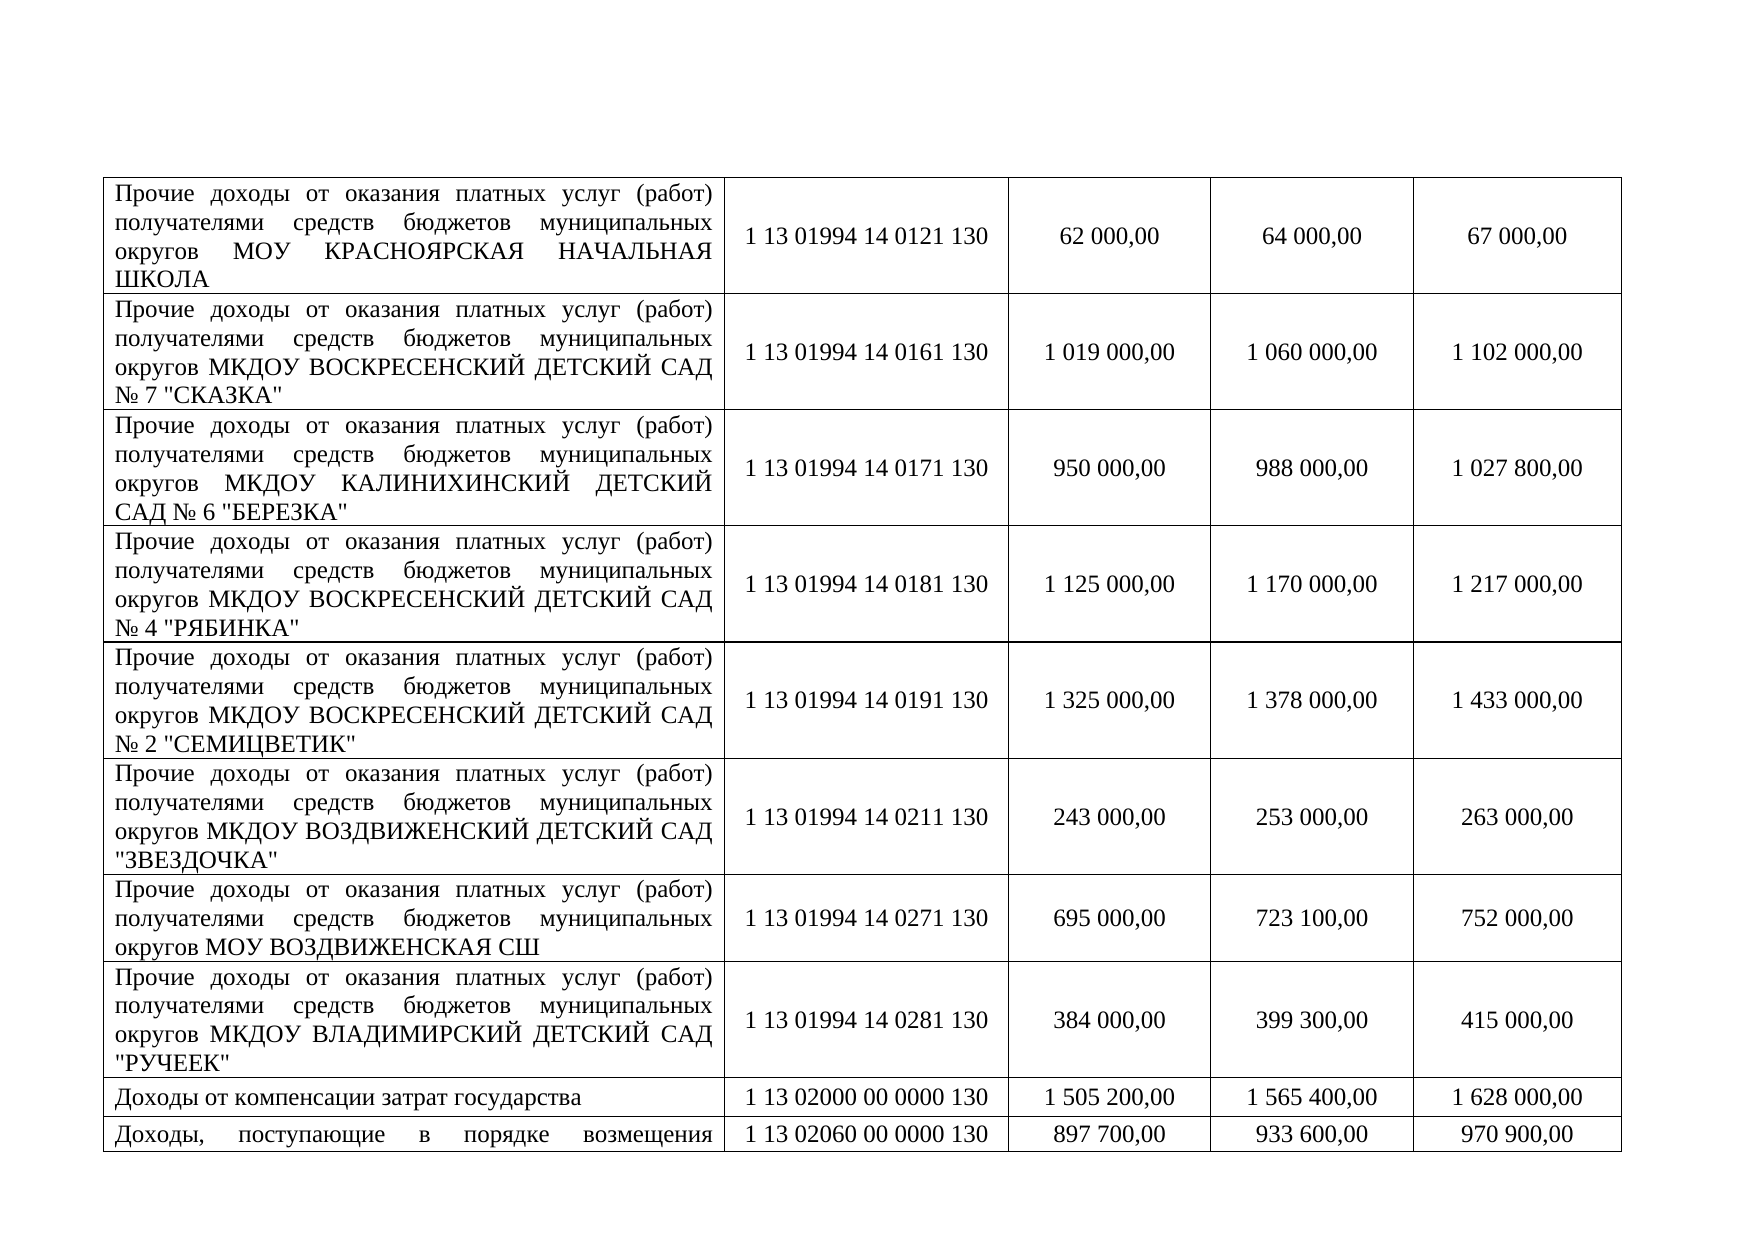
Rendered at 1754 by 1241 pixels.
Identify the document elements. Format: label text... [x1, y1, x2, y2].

table_cell 263 000,00 [1414, 759, 1621, 873]
table_cell 1 13 01994 14 0171 130 [725, 410, 1008, 525]
table_cell 243 000,00 [1009, 759, 1210, 873]
table_cell 253 000,00 [1211, 759, 1413, 873]
table_cell 1 13 01994 14 0191 130 [725, 643, 1008, 757]
table_cell 384 000,00 [1009, 962, 1210, 1077]
table_cell 64 000,00 [1211, 178, 1413, 293]
table_cell 67 000,00 [1414, 178, 1621, 293]
table_cell 1 565 400,00 [1211, 1078, 1413, 1116]
table_cell Прочие доходы от оказания платных услуг (работ) получателями средств бюджетов муниципальных округов МКДОУ ВОСКРЕСЕНСКИЙ ДЕТСКИЙ САД № 2 "СЕМИЦВЕТИК" [104, 643, 724, 757]
table_cell 752 000,00 [1414, 875, 1621, 961]
table_cell 897 700,00 [1009, 1117, 1210, 1151]
table_cell 950 000,00 [1009, 410, 1210, 525]
table_cell 1 060 000,00 [1211, 294, 1413, 409]
table_cell 62 000,00 [1009, 178, 1210, 293]
table_cell Прочие доходы от оказания платных услуг (работ) получателями средств бюджетов муниципальных округов МКДОУ ВОЗДВИЖЕНСКИЙ ДЕТСКИЙ САД "ЗВЕЗДОЧКА" [104, 759, 724, 873]
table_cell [725, 1117, 1008, 1151]
table_cell 988 000,00 [1211, 410, 1413, 525]
table_cell 1 170 000,00 [1211, 526, 1413, 641]
table_cell Прочие доходы от оказания платных услуг (работ) получателями средств бюджетов муниципальных округов МКДОУ ВОСКРЕСЕНСКИЙ ДЕТСКИЙ САД № 4 "РЯБИНКА" [104, 526, 724, 641]
table_cell 399 300,00 [1211, 962, 1413, 1077]
table_cell 1 13 01994 14 0211 130 [725, 759, 1008, 873]
table_cell 415 000,00 [1414, 962, 1621, 1077]
table_cell 1 13 02000 00 0000 130 [725, 1078, 1008, 1116]
table_cell 695 000,00 [1009, 875, 1210, 961]
table_cell 1 13 01994 14 0281 130 [725, 962, 1008, 1077]
table_cell 1 378 000,00 [1211, 643, 1413, 757]
table_cell Прочие доходы от оказания платных услуг (работ) получателями средств бюджетов муниципальных округов МОУ КРАСНОЯРСКАЯ НАЧАЛЬНАЯ ШКОЛА [104, 178, 724, 293]
table_cell 1 325 000,00 [1009, 643, 1210, 757]
table_cell Прочие доходы от оказания платных услуг (работ) получателями средств бюджетов муниципальных округов МКДОУ КАЛИНИХИНСКИЙ ДЕТСКИЙ САД № 6 "БЕРЕЗКА" [104, 410, 724, 525]
table_cell 970 900,00 [1414, 1117, 1621, 1151]
table_cell 1 102 000,00 [1414, 294, 1621, 409]
table_cell 1 027 800,00 [1414, 410, 1621, 525]
table_cell 933 600,00 [1211, 1117, 1413, 1151]
table_cell 1 13 01994 14 0271 130 [725, 875, 1008, 961]
table_cell 1 13 01994 14 0121 130 [725, 178, 1008, 293]
table_cell 1 505 200,00 [1009, 1078, 1210, 1116]
table_cell 1 125 000,00 [1009, 526, 1210, 641]
table_cell 723 100,00 [1211, 875, 1413, 961]
table_cell 1 628 000,00 [1414, 1078, 1621, 1116]
table_cell 1 13 01994 14 0161 130 [725, 294, 1008, 409]
table_cell 1 13 01994 14 0181 130 [725, 526, 1008, 641]
table_cell Прочие доходы от оказания платных услуг (работ) получателями средств бюджетов муниципальных округов МОУ ВОЗДВИЖЕНСКАЯ СШ [104, 875, 724, 961]
table_cell 1 019 000,00 [1009, 294, 1210, 409]
table_cell 1 217 000,00 [1414, 526, 1621, 641]
table_cell Доходы от компенсации затрат государства [104, 1078, 724, 1116]
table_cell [104, 1117, 724, 1151]
table_cell 1 433 000,00 [1414, 643, 1621, 757]
table_cell Прочие доходы от оказания платных услуг (работ) получателями средств бюджетов муниципальных округов МКДОУ ВОСКРЕСЕНСКИЙ ДЕТСКИЙ САД № 7 "СКАЗКА" [104, 294, 724, 409]
table_cell Прочие доходы от оказания платных услуг (работ) получателями средств бюджетов муниципальных округов МКДОУ ВЛАДИМИРСКИЙ ДЕТСКИЙ САД "РУЧЕЕК" [104, 962, 724, 1077]
